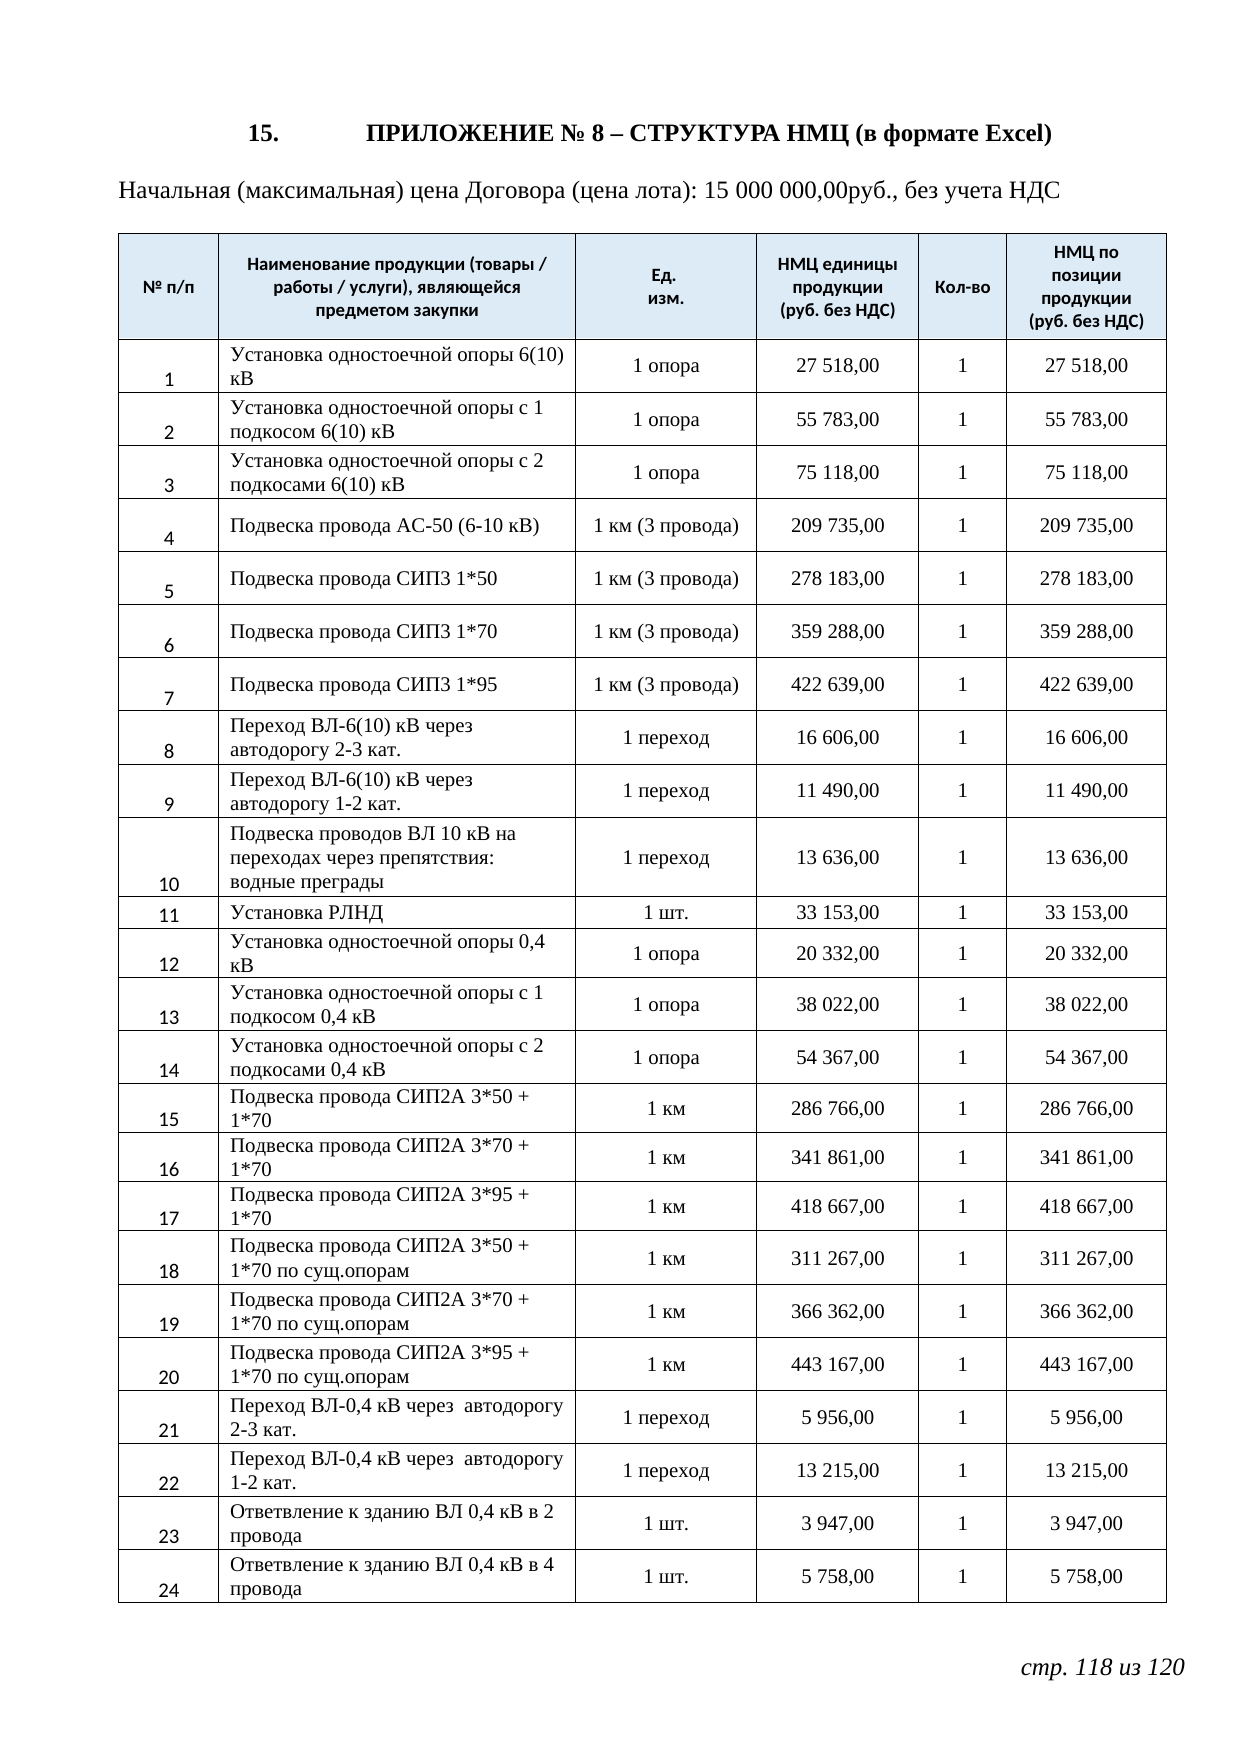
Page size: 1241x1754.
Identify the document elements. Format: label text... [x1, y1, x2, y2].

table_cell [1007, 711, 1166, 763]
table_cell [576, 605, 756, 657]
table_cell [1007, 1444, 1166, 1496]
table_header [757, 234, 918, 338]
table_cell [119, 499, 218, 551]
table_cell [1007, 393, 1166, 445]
subtitle ПРИЛОЖЕНИЕ № 8 – СТРУКТУРА НМЦ (в формате Excel) [118, 118, 1181, 147]
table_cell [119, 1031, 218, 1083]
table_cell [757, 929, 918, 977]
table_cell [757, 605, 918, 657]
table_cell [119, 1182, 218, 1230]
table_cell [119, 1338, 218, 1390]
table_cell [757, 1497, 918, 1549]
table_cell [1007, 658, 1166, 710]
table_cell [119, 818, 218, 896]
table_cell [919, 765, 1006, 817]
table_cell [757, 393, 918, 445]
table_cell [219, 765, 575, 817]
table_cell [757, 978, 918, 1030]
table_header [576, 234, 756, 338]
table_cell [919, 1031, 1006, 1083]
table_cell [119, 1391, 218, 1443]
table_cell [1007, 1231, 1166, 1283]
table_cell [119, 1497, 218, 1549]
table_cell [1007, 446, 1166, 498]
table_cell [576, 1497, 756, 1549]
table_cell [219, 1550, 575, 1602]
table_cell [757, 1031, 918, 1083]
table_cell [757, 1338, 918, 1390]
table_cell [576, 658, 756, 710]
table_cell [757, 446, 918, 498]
list Начальная (максимальная) цена Договора (цена лота): 15 000 000,00руб., без учета НДС [118, 176, 1181, 204]
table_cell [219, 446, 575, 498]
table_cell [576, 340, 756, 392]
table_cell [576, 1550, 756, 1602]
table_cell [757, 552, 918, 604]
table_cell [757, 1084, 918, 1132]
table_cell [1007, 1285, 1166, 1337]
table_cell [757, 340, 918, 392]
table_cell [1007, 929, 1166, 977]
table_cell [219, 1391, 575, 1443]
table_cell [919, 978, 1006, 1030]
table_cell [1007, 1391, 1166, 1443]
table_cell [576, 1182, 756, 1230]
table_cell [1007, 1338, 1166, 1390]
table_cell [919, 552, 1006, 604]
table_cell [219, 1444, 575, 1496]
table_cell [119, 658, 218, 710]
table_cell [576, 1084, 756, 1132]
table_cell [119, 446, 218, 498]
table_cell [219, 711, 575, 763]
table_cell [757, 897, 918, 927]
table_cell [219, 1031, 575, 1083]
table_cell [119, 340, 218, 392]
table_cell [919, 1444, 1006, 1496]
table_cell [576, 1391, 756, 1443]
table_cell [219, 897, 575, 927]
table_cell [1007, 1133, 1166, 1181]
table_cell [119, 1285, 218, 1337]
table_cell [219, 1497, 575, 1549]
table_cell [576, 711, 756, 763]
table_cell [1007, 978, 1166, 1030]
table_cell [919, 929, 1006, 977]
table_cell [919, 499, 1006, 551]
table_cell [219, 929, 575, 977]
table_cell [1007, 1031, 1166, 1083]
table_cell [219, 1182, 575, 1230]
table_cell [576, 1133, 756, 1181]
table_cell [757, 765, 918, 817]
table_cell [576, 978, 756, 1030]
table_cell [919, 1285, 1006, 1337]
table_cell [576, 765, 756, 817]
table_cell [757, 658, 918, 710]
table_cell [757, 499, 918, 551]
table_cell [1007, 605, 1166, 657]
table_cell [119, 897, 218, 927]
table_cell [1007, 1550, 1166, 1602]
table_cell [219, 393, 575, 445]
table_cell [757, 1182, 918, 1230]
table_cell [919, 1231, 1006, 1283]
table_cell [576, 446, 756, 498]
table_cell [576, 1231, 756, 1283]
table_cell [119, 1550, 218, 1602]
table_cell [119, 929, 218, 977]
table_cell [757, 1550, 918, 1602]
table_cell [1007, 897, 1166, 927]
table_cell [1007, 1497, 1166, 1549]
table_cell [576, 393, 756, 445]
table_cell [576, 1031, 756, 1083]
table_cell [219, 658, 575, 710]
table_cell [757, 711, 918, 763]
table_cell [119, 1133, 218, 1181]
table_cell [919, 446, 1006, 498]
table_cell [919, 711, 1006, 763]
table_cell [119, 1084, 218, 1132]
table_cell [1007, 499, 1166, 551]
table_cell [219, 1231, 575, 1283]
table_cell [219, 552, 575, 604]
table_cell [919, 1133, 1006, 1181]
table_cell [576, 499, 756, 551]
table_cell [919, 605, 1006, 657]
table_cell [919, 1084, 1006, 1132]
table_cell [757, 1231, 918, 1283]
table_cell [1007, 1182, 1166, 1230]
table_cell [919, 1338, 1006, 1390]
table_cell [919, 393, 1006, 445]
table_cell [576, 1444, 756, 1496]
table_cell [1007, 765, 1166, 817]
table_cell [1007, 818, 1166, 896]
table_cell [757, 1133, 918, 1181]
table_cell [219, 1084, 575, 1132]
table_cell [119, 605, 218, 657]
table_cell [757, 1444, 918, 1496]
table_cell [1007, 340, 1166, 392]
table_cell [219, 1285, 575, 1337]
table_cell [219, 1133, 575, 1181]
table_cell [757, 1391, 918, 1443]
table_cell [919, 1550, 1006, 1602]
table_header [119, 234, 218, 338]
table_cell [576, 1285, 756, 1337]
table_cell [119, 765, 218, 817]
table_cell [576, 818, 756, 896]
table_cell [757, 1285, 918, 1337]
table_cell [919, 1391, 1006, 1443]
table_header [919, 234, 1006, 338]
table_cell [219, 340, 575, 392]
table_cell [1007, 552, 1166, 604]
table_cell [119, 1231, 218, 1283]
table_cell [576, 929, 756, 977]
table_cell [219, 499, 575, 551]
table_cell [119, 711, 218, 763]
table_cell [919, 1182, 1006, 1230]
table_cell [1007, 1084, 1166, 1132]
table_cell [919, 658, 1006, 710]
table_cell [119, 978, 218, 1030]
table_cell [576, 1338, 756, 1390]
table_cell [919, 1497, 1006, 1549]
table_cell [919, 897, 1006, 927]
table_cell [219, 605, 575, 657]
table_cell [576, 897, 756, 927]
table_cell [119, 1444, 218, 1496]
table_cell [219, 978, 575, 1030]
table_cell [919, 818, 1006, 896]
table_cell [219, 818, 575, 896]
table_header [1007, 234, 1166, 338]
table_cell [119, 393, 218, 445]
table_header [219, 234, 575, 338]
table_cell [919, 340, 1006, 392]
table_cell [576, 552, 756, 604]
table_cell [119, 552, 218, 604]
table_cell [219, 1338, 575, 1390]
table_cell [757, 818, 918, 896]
